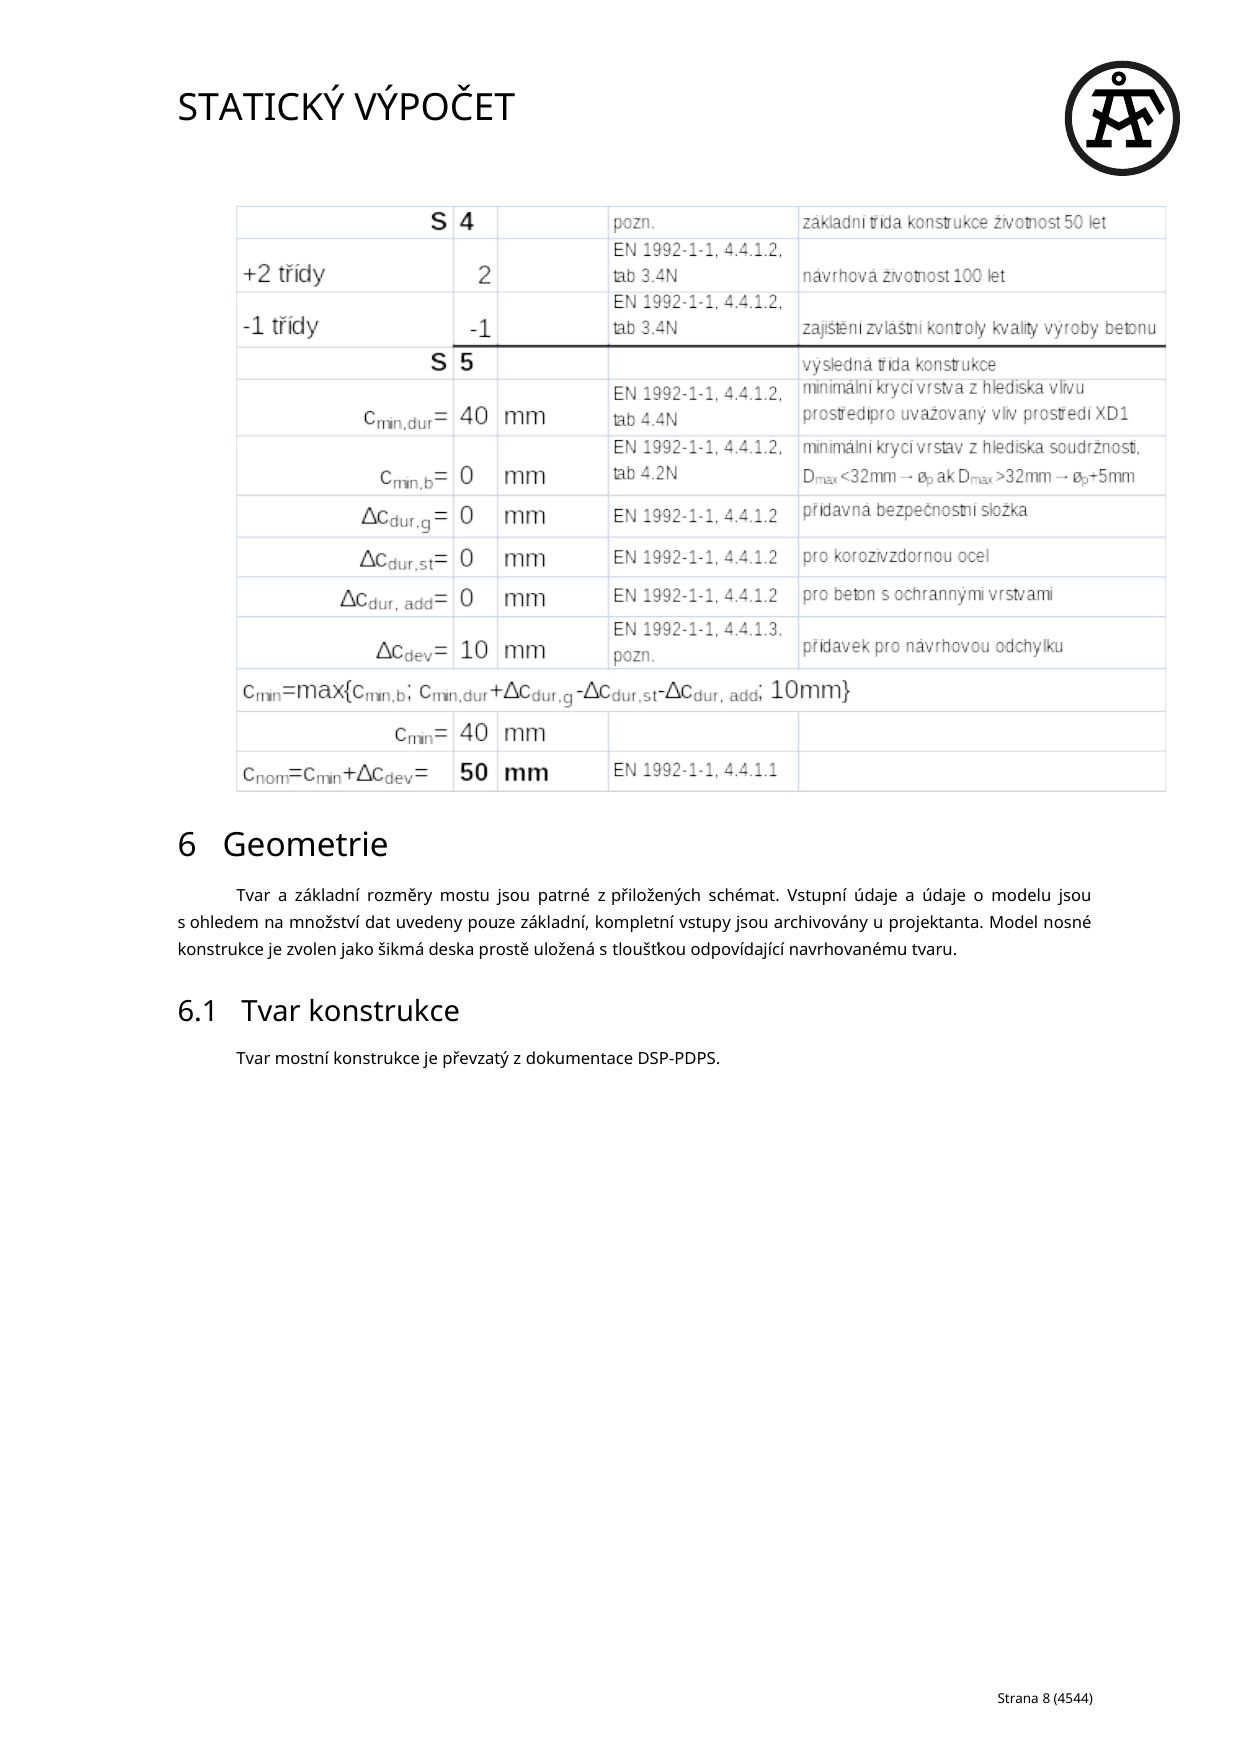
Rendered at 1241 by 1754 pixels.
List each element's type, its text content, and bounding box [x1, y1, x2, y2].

text Tvar mostní konstrukce je převzatý z dokumentace DSP-PDPS. [177, 1046, 1092, 1069]
subtitle Tvar konstrukce [177, 990, 1092, 1029]
subtitle Geometrie [177, 821, 1092, 867]
text Tvar a základní rozměry mostu jsou patrné z přiložených schémat. Vstupní údaje a údaje o modelu jsou s ohledem na množství dat uvedeny pouze základní, kompletní vstupy jsou archivovány u projektanta. Model nosné konstrukce je zvolen jako šikmá deska prostě uložená s tloušťkou odpovídající navrhovanému tvaru. [177, 883, 1092, 960]
